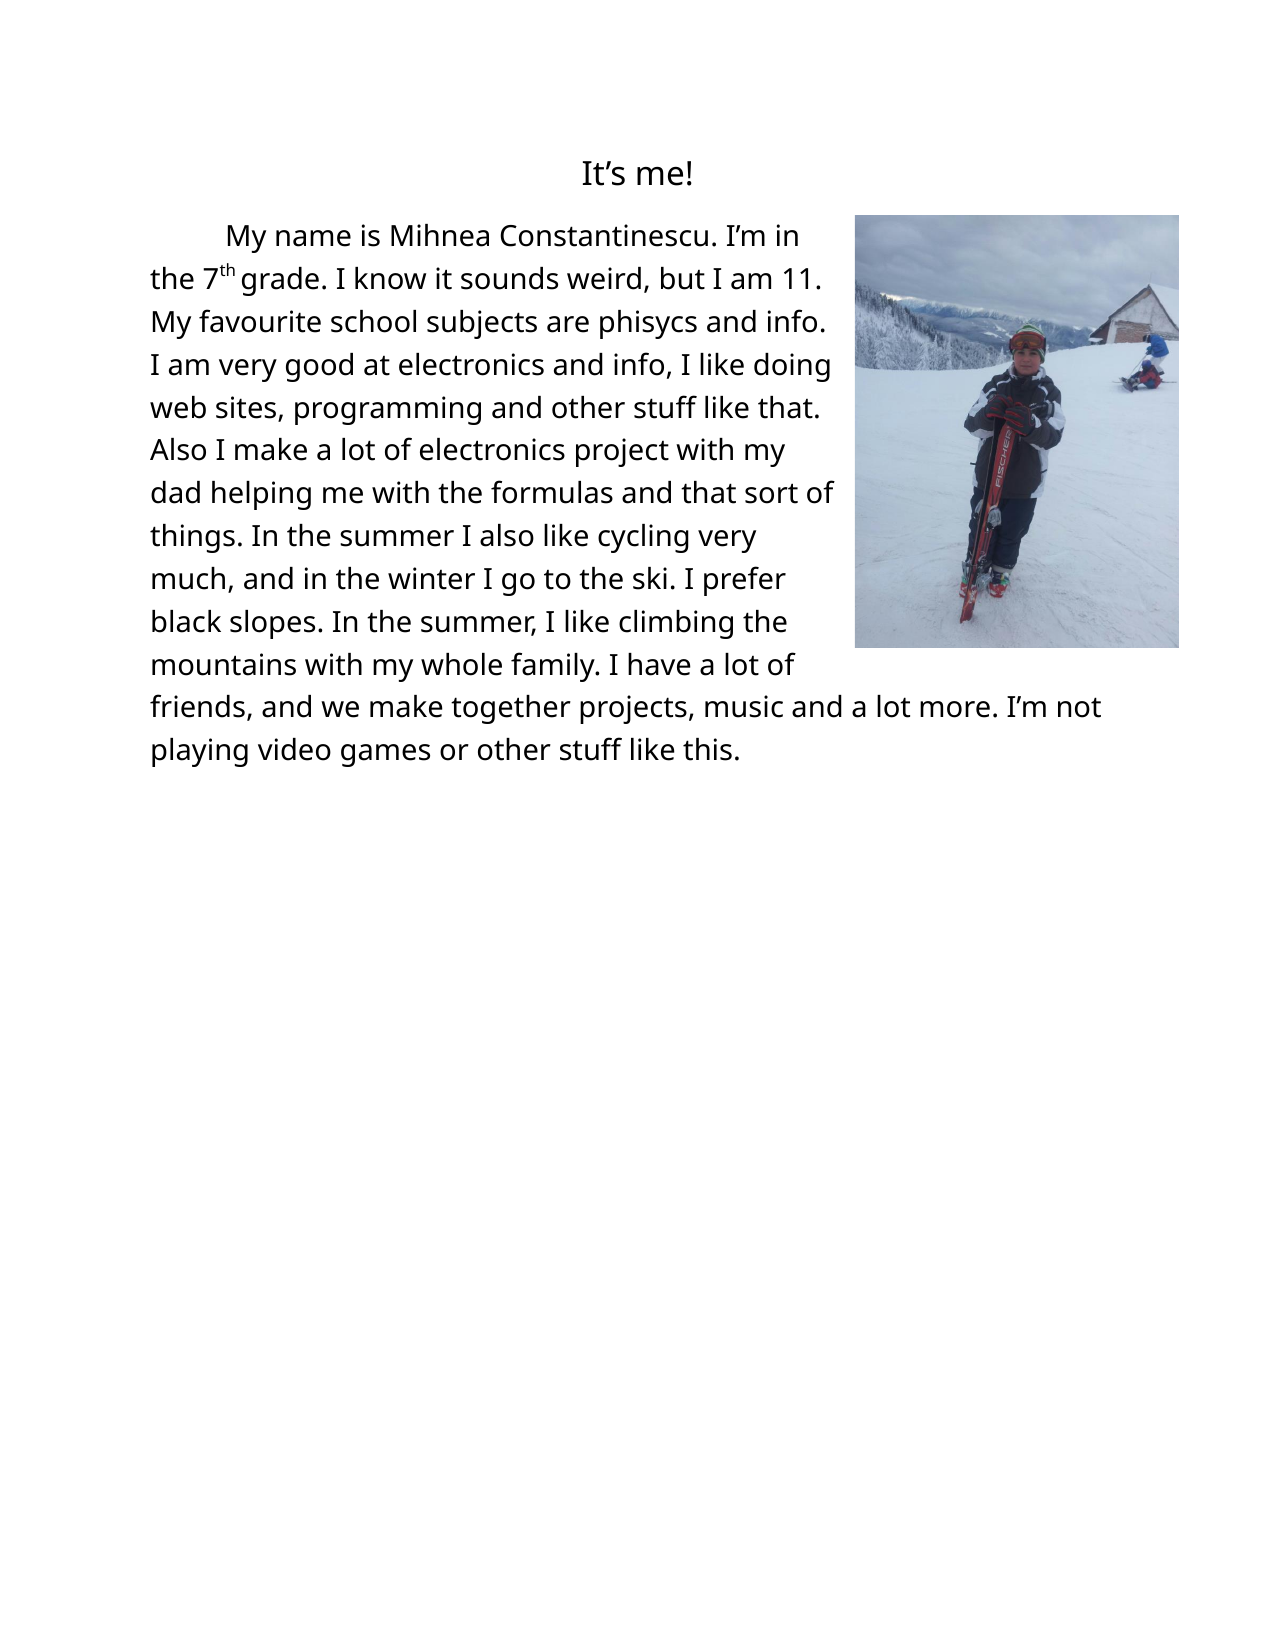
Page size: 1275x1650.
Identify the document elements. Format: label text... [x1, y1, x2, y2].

text It’s me! [150, 150, 1125, 195]
picture [854, 215, 1179, 648]
text My name is Mihnea Constantinescu. I’m in the 7th grade. I know it sounds weird, but I am 11. My favourite school subjects are phisycs and info. I am very good at electronics and info, I like doing web sites, programming and other stuff like that. Also I make a lot of electronics project with my dad helping me with the formulas and that sort of things. In the summer I also like cycling very much, and in the winter I go to the ski. I prefer black slopes. In the summer, I like climbing the mountains with my whole family. I have a lot of friends, and we make together projects, music and a lot more. I’m not playing video games or other stuff like this. [150, 216, 1125, 769]
